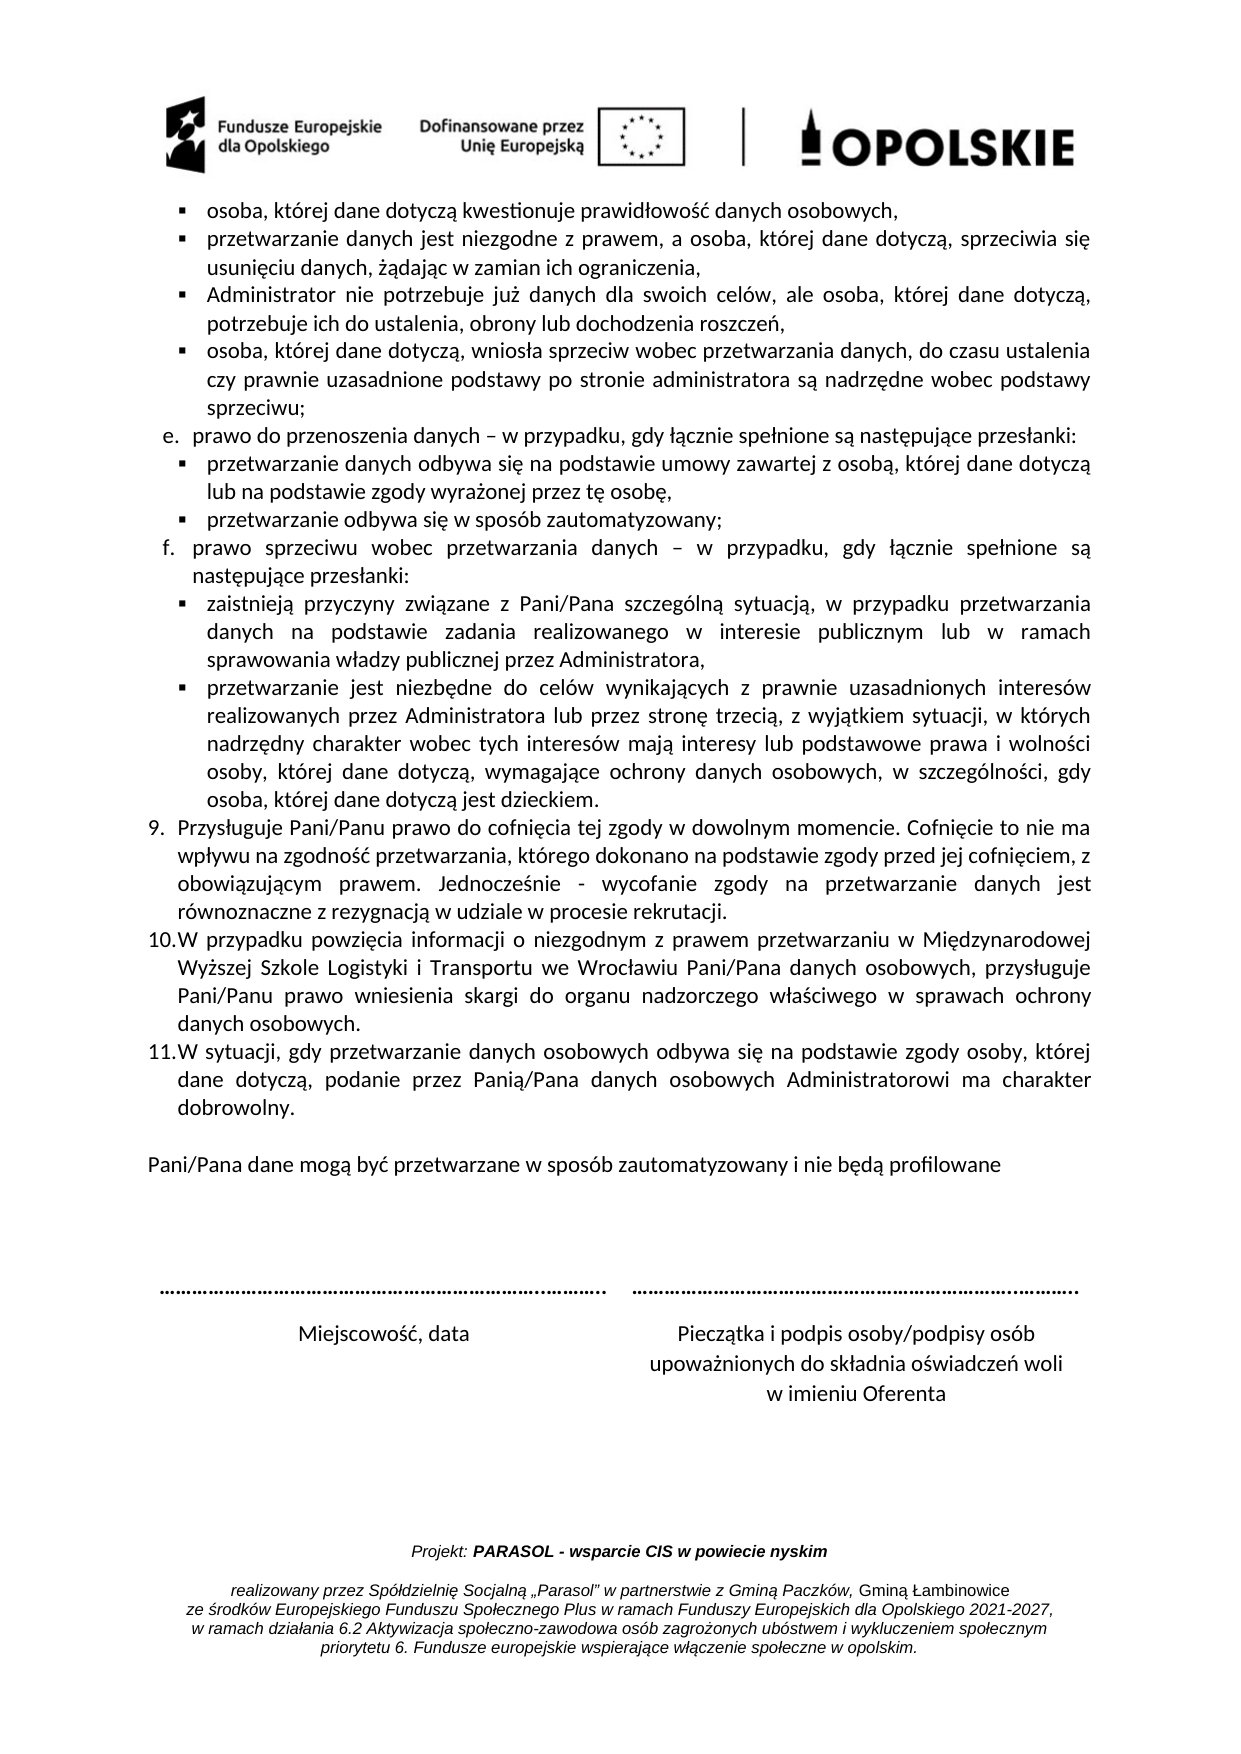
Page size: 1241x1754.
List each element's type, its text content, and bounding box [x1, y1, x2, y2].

list przetwarzanie odbywa się w sposób zautomatyzowany; [177, 505, 1093, 533]
list W przypadku powzięcia informacji o niezgodnym z prawem przetwarzaniu w Międzynarodowej Wyższej Szkole Logistyki i Transportu we Wrocławiu Pani/Pana danych osobowych, przysługuje Pani/Panu prawo wniesienia skargi do organu nadzorczego właściwego w sprawach ochrony danych osobowych. [148, 925, 1093, 1037]
text Pani/Pana dane mogą być przetwarzane w sposób zautomatyzowany i nie będą profilowane [148, 1150, 1093, 1178]
list osoba, której dane dotyczą kwestionuje prawidłowość danych osobowych, [177, 197, 1093, 224]
list przetwarzanie danych odbywa się na podstawie umowy zawartej z osobą, której dane dotyczą lub na podstawie zgody wyrażonej przez tę osobę, [177, 449, 1093, 505]
list zaistnieją przyczyny związane z Pani/Pana szczególną sytuacją, w przypadku przetwarzania danych na podstawie zadania realizowanego w interesie publicznym lub w ramach sprawowania władzy publicznej przez Administratora, [177, 589, 1093, 673]
table_header ……………………………………………………………..……….. [148, 1179, 620, 1319]
table_cell Miejscowość, data [148, 1319, 620, 1426]
list Przysługuje Pani/Panu prawo do cofnięcia tej zgody w dowolnym momencie. Cofnięcie to nie ma wpływu na zgodność przetwarzania, którego dokonano na podstawie zgody przed jej cofnięciem, z obowiązującym prawem. Jednocześnie - wycofanie zgody na przetwarzanie danych jest równoznaczne z rezygnacją w udziale w procesie rekrutacji. [148, 813, 1093, 925]
list prawo sprzeciwu wobec przetwarzania danych – w przypadku, gdy łącznie spełnione są następujące przesłanki: [162, 533, 1093, 589]
table_header ……………………………………………………………..……….. [620, 1179, 1093, 1319]
table_cell Pieczątka i podpis osoby/podpisy osób upoważnionych do składnia oświadczeń woli w imieniu Oferenta [620, 1319, 1093, 1426]
list Administrator nie potrzebuje już danych dla swoich celów, ale osoba, której dane dotyczą, potrzebuje ich do ustalenia, obrony lub dochodzenia roszczeń, [177, 281, 1093, 337]
list osoba, której dane dotyczą, wniosła sprzeciw wobec przetwarzania danych, do czasu ustalenia czy prawnie uzasadnione podstawy po stronie administratora są nadrzędne wobec podstawy sprzeciwu; [177, 337, 1093, 421]
list przetwarzanie danych jest niezgodne z prawem, a osoba, której dane dotyczą, sprzeciwia się usunięciu danych, żądając w zamian ich ograniczenia, [177, 224, 1093, 281]
list przetwarzanie jest niezbędne do celów wynikających z prawnie uzasadnionych interesów realizowanych przez Administratora lub przez stronę trzecią, z wyjątkiem sytuacji, w których nadrzędny charakter wobec tych interesów mają interesy lub podstawowe prawa i wolności osoby, której dane dotyczą, wymagające ochrony danych osobowych, w szczególności, gdy osoba, której dane dotyczą jest dzieckiem. [177, 673, 1093, 813]
list prawo do przenoszenia danych – w przypadku, gdy łącznie spełnione są następujące przesłanki: [162, 421, 1093, 449]
list W sytuacji, gdy przetwarzanie danych osobowych odbywa się na podstawie zgody osoby, której dane dotyczą, podanie przez Panią/Pana danych osobowych Administratorowi ma charakter dobrowolny. [148, 1037, 1093, 1121]
